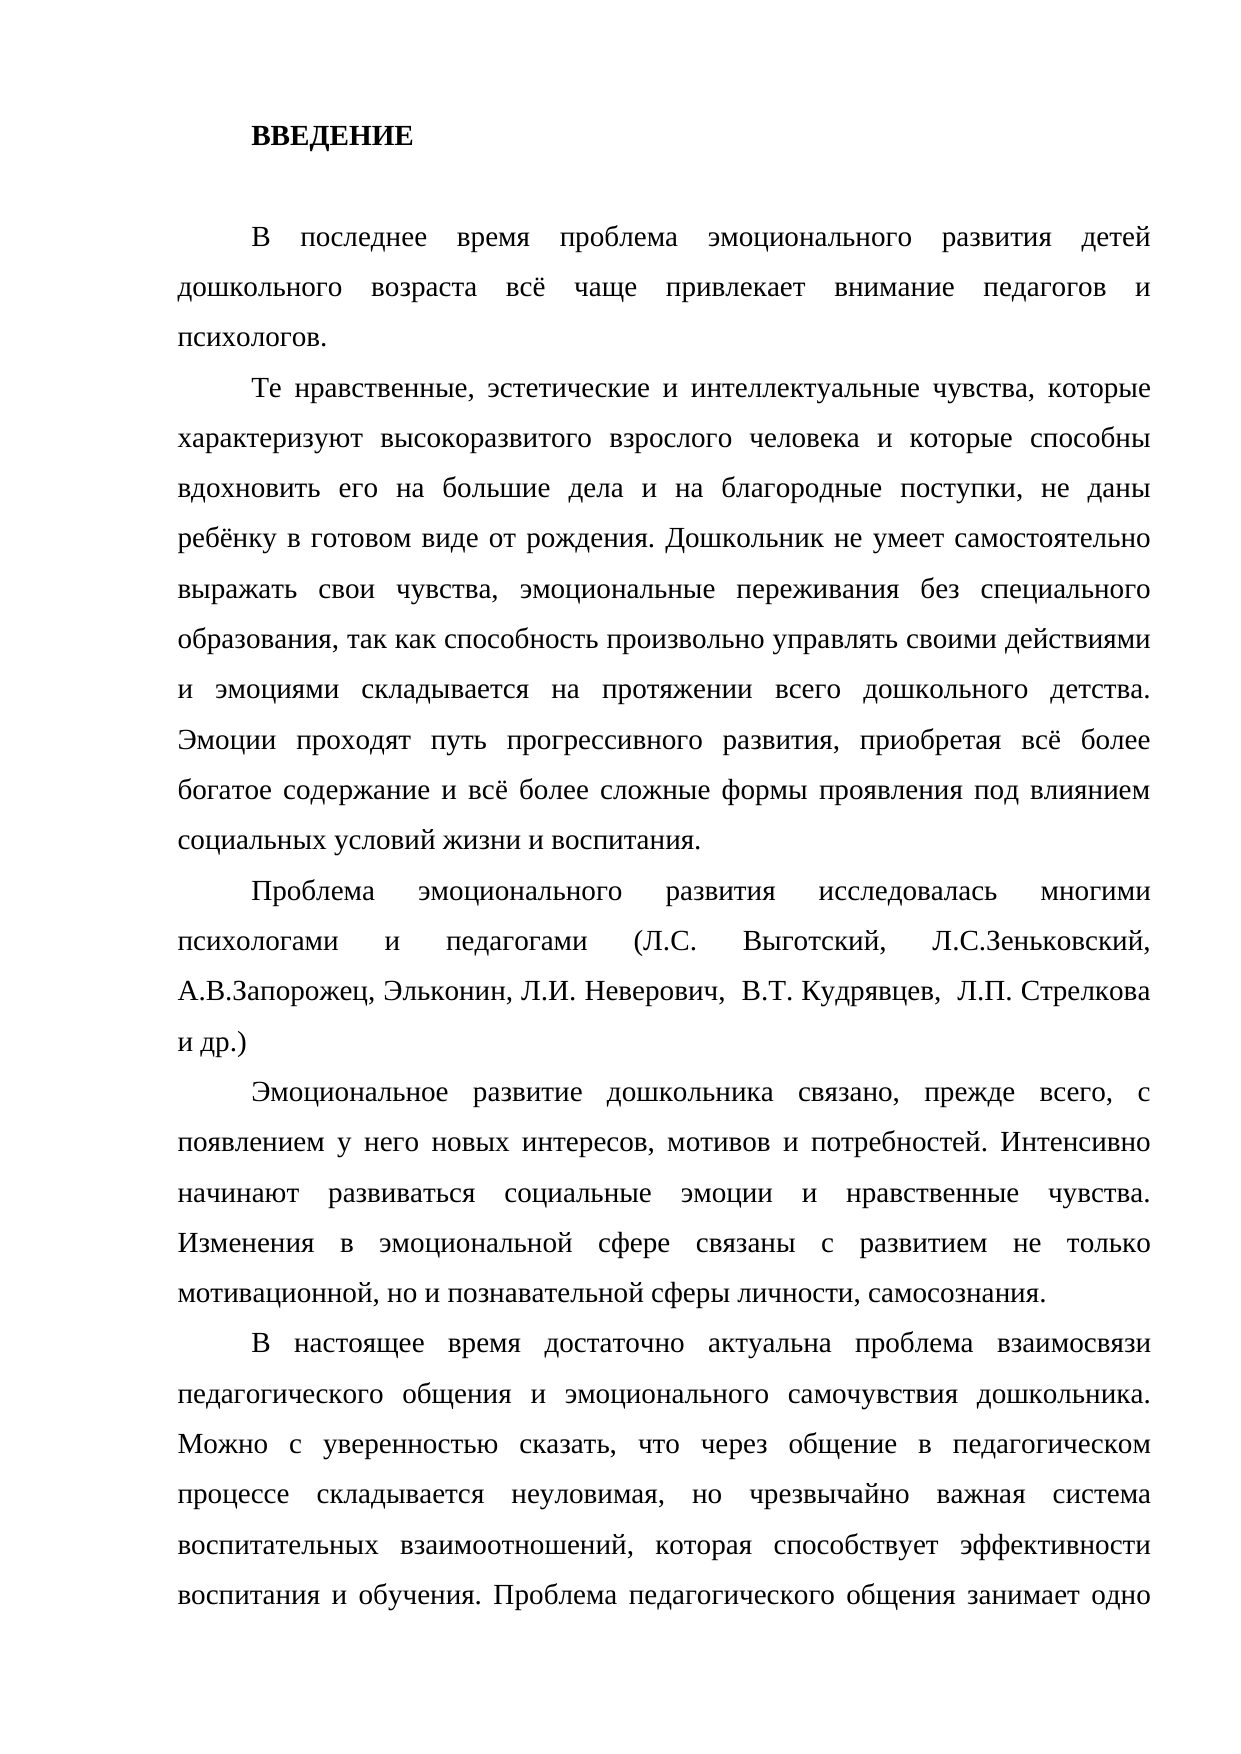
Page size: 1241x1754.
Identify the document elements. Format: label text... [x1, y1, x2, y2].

text Те нравственные, эстетические и интеллектуальные чувства, которые характеризуют высокоразвитого взрослого человека и которые способны вдохновить его на большие дела и на благородные поступки, не даны ребёнку в готовом виде от рождения. Дошкольник не умеет самостоятельно выражать свои чувства, эмоциональные переживания без специального образования, так как способность произвольно управлять своими действиями и эмоциями складывается на протяжении всего дошкольного детства. Эмоции проходят путь прогрессивного развития, приобретая всё более богатое содержание и всё более сложные формы проявления под влиянием социальных условий жизни и воспитания. [177, 370, 1152, 856]
text Эмоциональное развитие дошкольника связано, прежде всего, с появлением у него новых интересов, мотивов и потребностей. Интенсивно начинают развиваться социальные эмоции и нравственные чувства. Изменения в эмоциональной сфере связаны с развитием не только мотивационной, но и познавательной сферы личности, самосознания. [177, 1074, 1152, 1309]
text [177, 1326, 1152, 1611]
text Проблема эмоционального развития исследовалась многими психологами и педагогами (Л.С. Выготский, Л.С.Зеньковский, А.В.Запорожец, Эльконин, Л.И. Неверович, В.Т. Кудрявцев, Л.П. Стрелкова и др.) [177, 873, 1152, 1057]
text В последнее время проблема эмоционального развития детей дошкольного возраста всё чаще привлекает внимание педагогов и психологов. [177, 219, 1152, 353]
text ВВЕДЕНИЕ [177, 118, 1152, 152]
